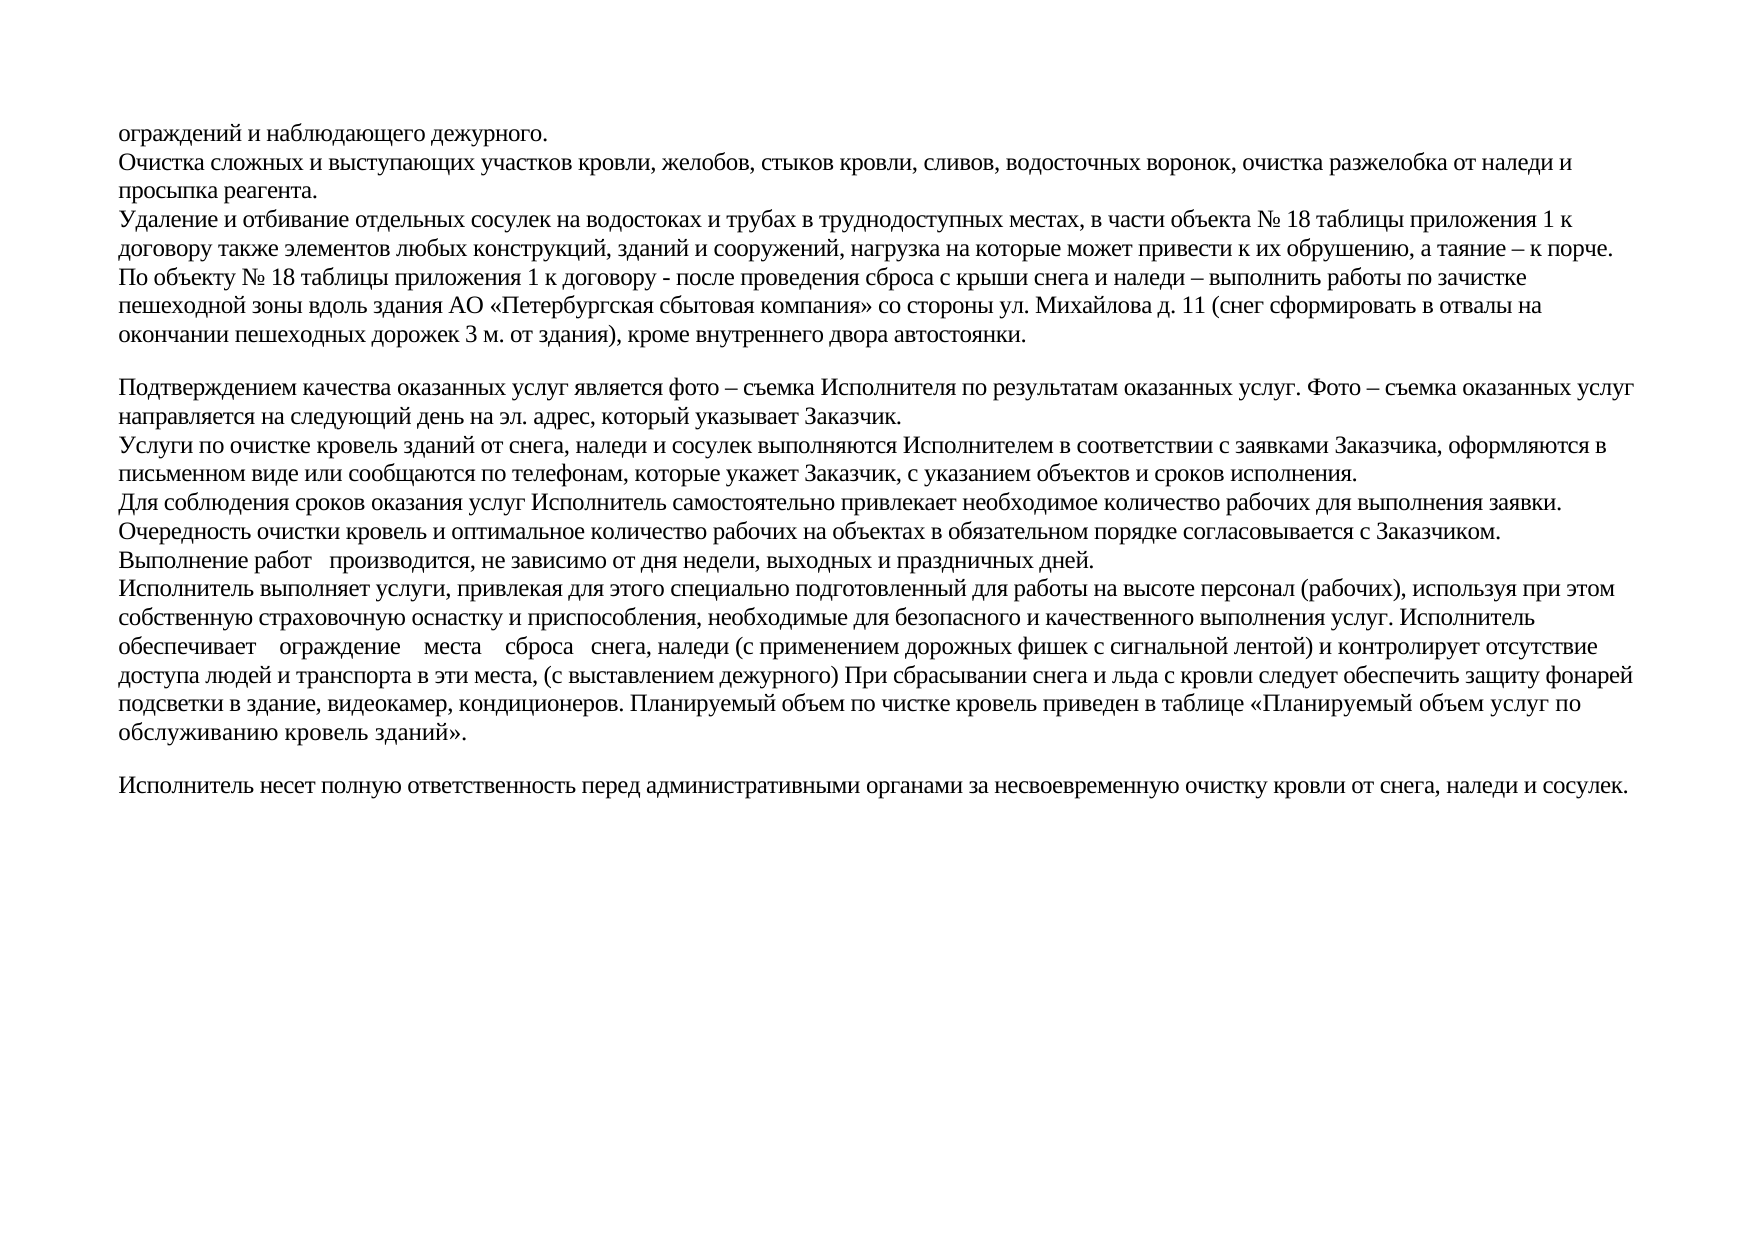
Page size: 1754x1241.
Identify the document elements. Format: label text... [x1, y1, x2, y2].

text Исполнитель несет полную ответственность перед административными органами за несвоевременную очистку кровли от снега, наледи и сосулек. [118, 770, 1636, 799]
text Очистка сложных и выступающих участков кровли, желобов, стыков кровли, сливов, водосточных воронок, очистка разжелобка от наледи и просыпка реагента. [118, 147, 1636, 204]
text Исполнитель выполняет услуги, привлекая для этого специально подготовленный для работы на высоте персонал (рабочих), используя при этом собственную страховочную оснастку и приспособления, необходимые для безопасного и качественного выполнения услуг. Исполнитель обеспечивает ограждение места сброса снега, наледи (с применением дорожных фишек с сигнальной лентой) и контролирует отсутствие доступа людей и транспорта в эти места, (с выставлением дежурного) При сбрасывании снега и льда с кровли следует обеспечить защиту фонарей подсветки в здание, видеокамер, кондиционеров. Планируемый объем по чистке кровель приведен в таблице «Планируемый объем услуг по обслуживанию кровель зданий». [118, 573, 1636, 746]
text Подтверждением качества оказанных услуг является фото – съемка Исполнителя по результатам оказанных услуг. Фото – съемка оказанных услуг направляется на следующий день на эл. адрес, который указывает Заказчик. [118, 372, 1636, 430]
text Удаление и отбивание отдельных сосулек на водостоках и трубах в труднодоступных местах, в части объекта № 18 таблицы приложения 1 к договору также элементов любых конструкций, зданий и сооружений, нагрузка на которые может привести к их обрушению, а таяние – к порче. По объекту № 18 таблицы приложения 1 к договору - после проведения сброса с крыши снега и наледи – выполнить работы по зачистке пешеходной зоны вдоль здания АО «Петербургская сбытовая компания» со стороны ул. Михайлова д. 11 (снег сформировать в отвалы на окончании пешеходных дорожек 3 м. от здания), кроме внутреннего двора автостоянки. [118, 204, 1636, 348]
text Услуги по очистке кровель зданий от снега, наледи и сосулек выполняются Исполнителем в соответствии с заявками Заказчика, оформляются в письменном виде или сообщаются по телефонам, которые укажет Заказчик, с указанием объектов и сроков исполнения. [118, 430, 1636, 487]
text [118, 118, 1636, 147]
text Для соблюдения сроков оказания услуг Исполнитель самостоятельно привлекает необходимое количество рабочих для выполнения заявки. Очередность очистки кровель и оптимальное количество рабочих на объектах в обязательном порядке согласовывается с Заказчиком. Выполнение работ производится, не зависимо от дня недели, выходных и праздничных дней. [118, 487, 1636, 573]
